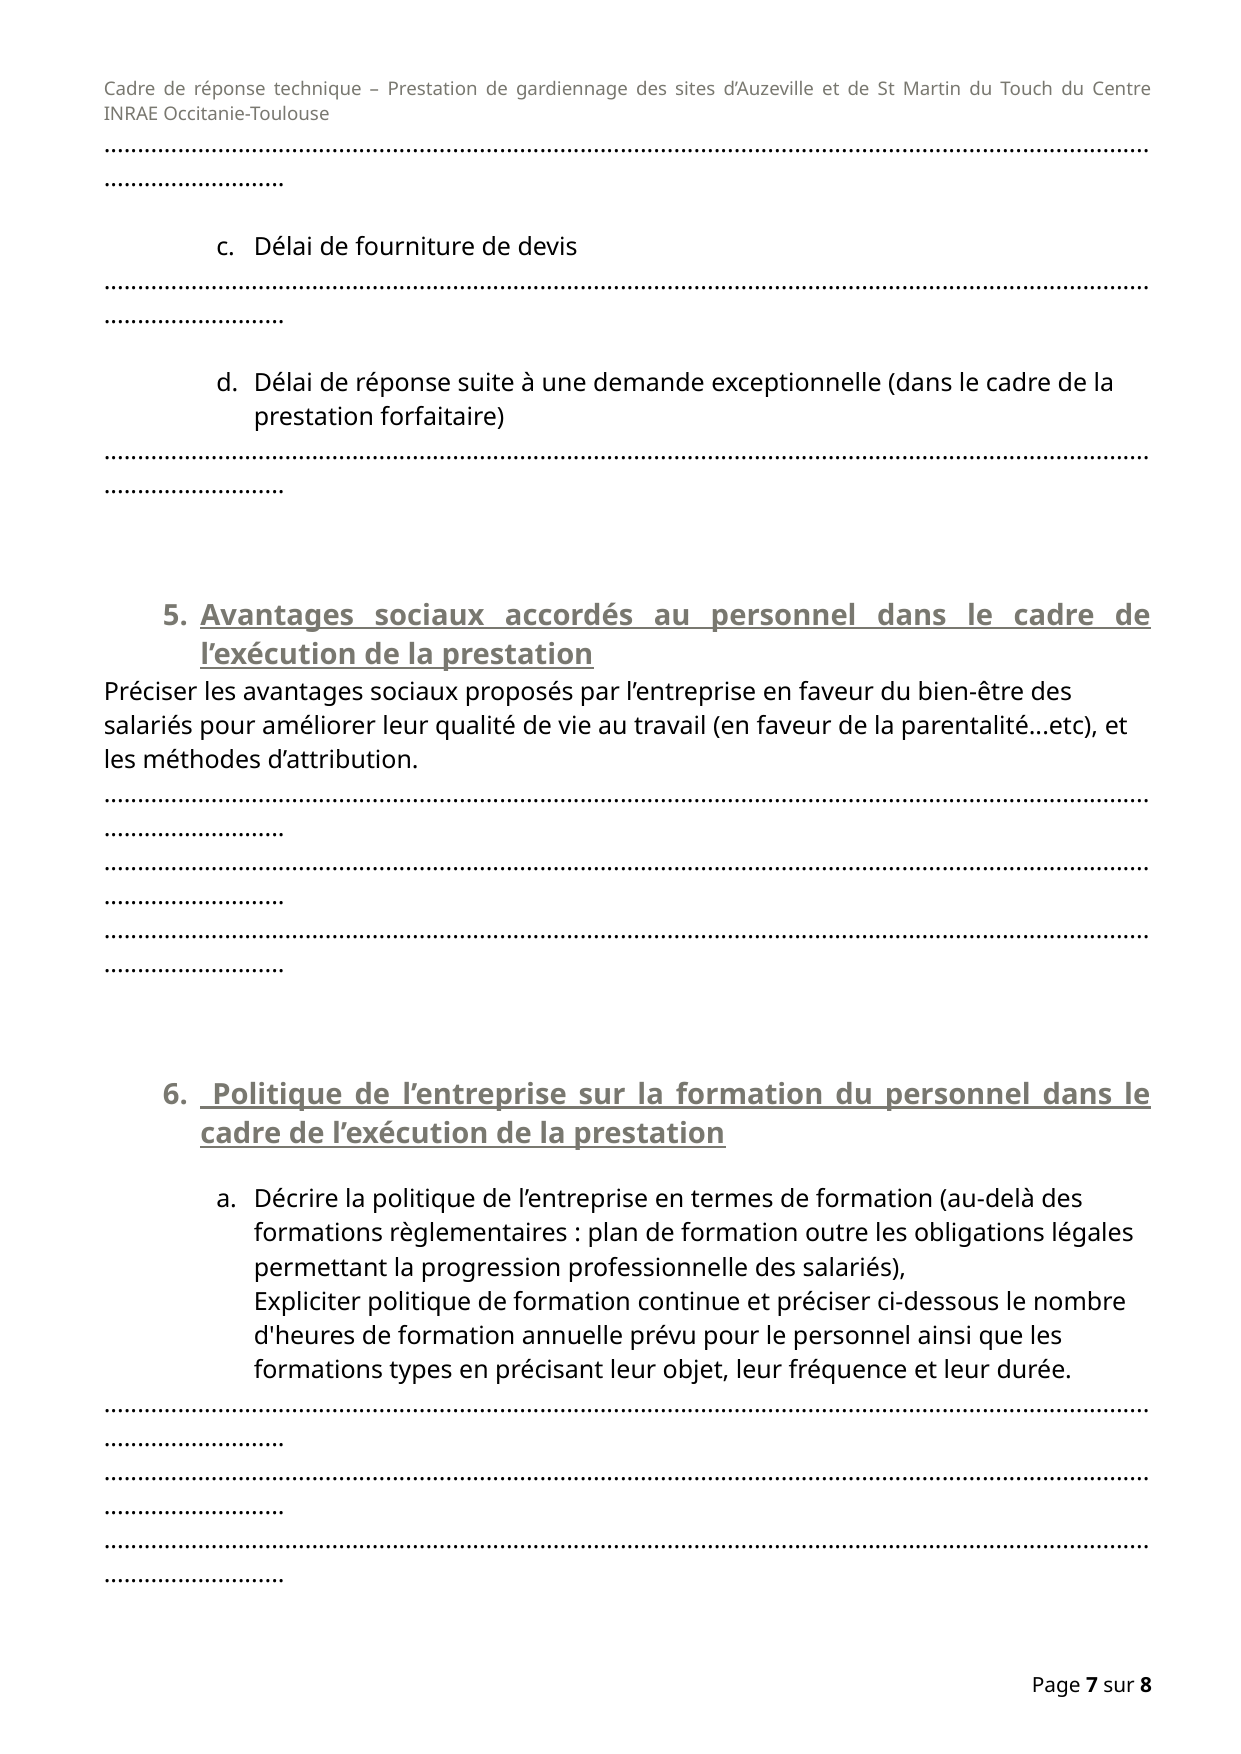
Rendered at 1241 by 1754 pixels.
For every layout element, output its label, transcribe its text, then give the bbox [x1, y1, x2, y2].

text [103, 126, 1152, 194]
list Décrire la politique de l’entreprise en termes de formation (au-delà des formations règlementaires : plan de formation outre les obligations légales permettant la progression professionnelle des salariés), [216, 1181, 1152, 1283]
text Préciser les avantages sociaux proposés par l’entreprise en faveur du bien-être des salariés pour améliorer leur qualité de vie au travail (en faveur de la parentalité...etc), et les méthodes d’attribution. [103, 673, 1152, 775]
list Expliciter politique de formation continue et préciser ci-dessous le nombre d'heures de formation annuelle prévu pour le personnel ainsi que les formations types en précisant leur objet, leur fréquence et leur durée. [253, 1283, 1152, 1385]
list Délai de réponse suite à une demande exceptionnelle (dans le cadre de la prestation forfaitaire) [216, 364, 1152, 433]
subtitle Politique de l’entreprise sur la formation du personnel dans le cadre de l’exécution de la prestation [163, 1073, 1152, 1152]
list Délai de fourniture de devis [216, 228, 1152, 262]
subtitle Avantages sociaux accordés au personnel dans le cadre de l’exécution de la prestation [163, 594, 1152, 673]
